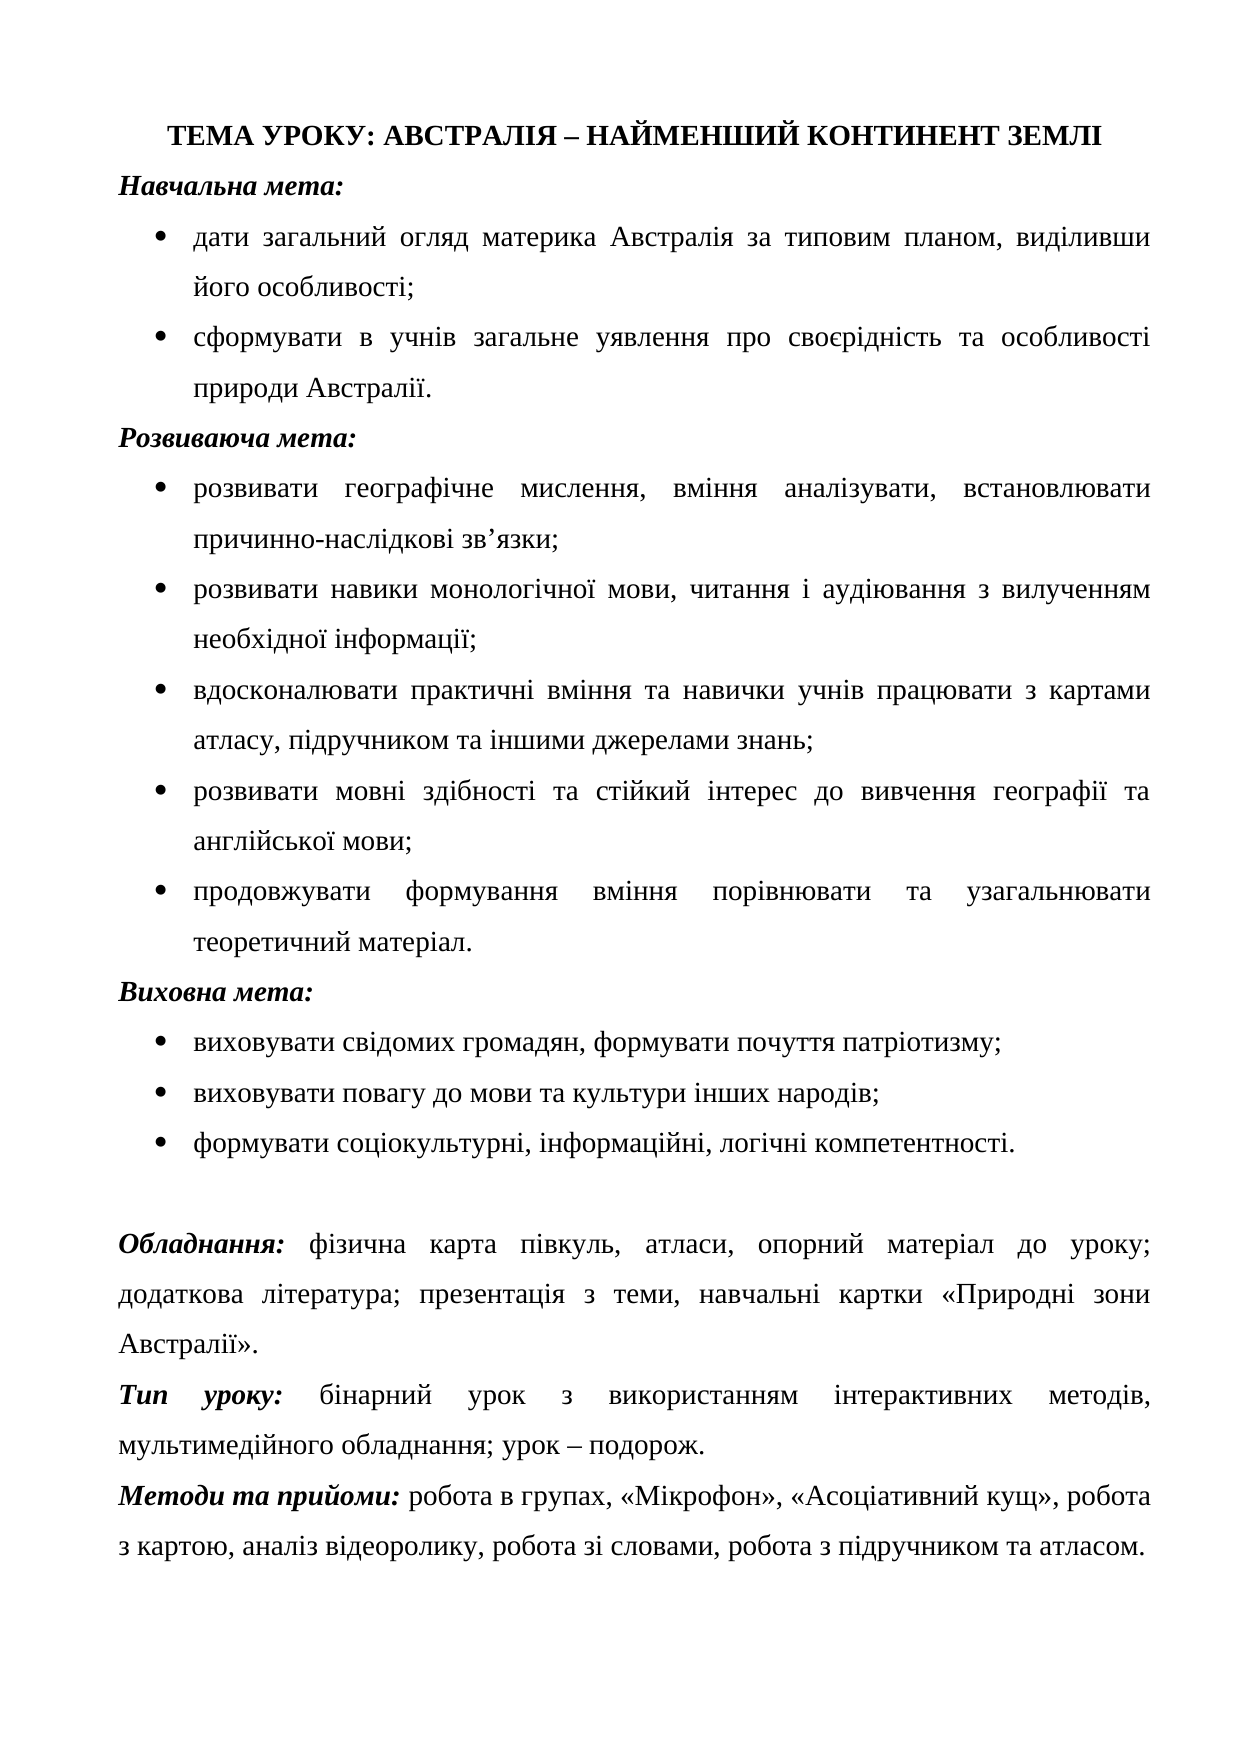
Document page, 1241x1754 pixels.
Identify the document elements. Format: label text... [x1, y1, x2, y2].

list вдосконалювати практичні вміння та навички учнів працювати з картами атласу, підручником та іншими джерелами знань; [156, 672, 1152, 756]
text Обладнання: фізична карта півкуль, атласи, опорний матеріал до уроку; додаткова література; презентація з теми, навчальні картки «Природні зони Австралії». [118, 1226, 1152, 1360]
text Тип уроку: бінарний урок з використанням інтерактивних методів, мультимедійного обладнання; урок – подорож. [118, 1377, 1152, 1461]
list розвивати навики монологічної мови, читання і аудіювання з вилученням необхідної інформації; [156, 571, 1152, 655]
list продовжувати формування вміння порівнювати та узагальнювати теоретичний матеріал. [156, 873, 1152, 957]
list дати загальний огляд материка Австралія за типовим планом, виділивши його особливості; [156, 219, 1152, 303]
list розвивати мовні здібності та стійкий інтерес до вивчення географії та англійської мови; [156, 773, 1152, 857]
text Навчальна мета: [118, 168, 1152, 202]
text Виховна мета: [118, 974, 1152, 1008]
text Методи та прийоми: робота в групах, «Мікрофон», «Асоціативний кущ», робота з картою, аналіз відеоролику, робота зі словами, робота з підручником та атласом. [118, 1478, 1152, 1561]
text ТЕМА УРОКУ: АВСТРАЛІЯ – НАЙМЕНШИЙ КОНТИНЕНТ ЗЕМЛІ [118, 118, 1152, 152]
list виховувати повагу до мови та культури інших народів; [156, 1075, 1152, 1108]
list сформувати в учнів загальне уявлення про своєрідність та особливості природи Австралії. [156, 319, 1152, 403]
list формувати соціокультурні, інформаційні, логічні компетентності. [156, 1125, 1152, 1159]
list виховувати свідомих громадян, формувати почуття патріотизму; [156, 1024, 1152, 1058]
text Розвиваюча мета: [118, 420, 1152, 454]
list розвивати географічне мислення, вміння аналізувати, встановлювати причинно-наслідкові зв’язки; [156, 471, 1152, 554]
